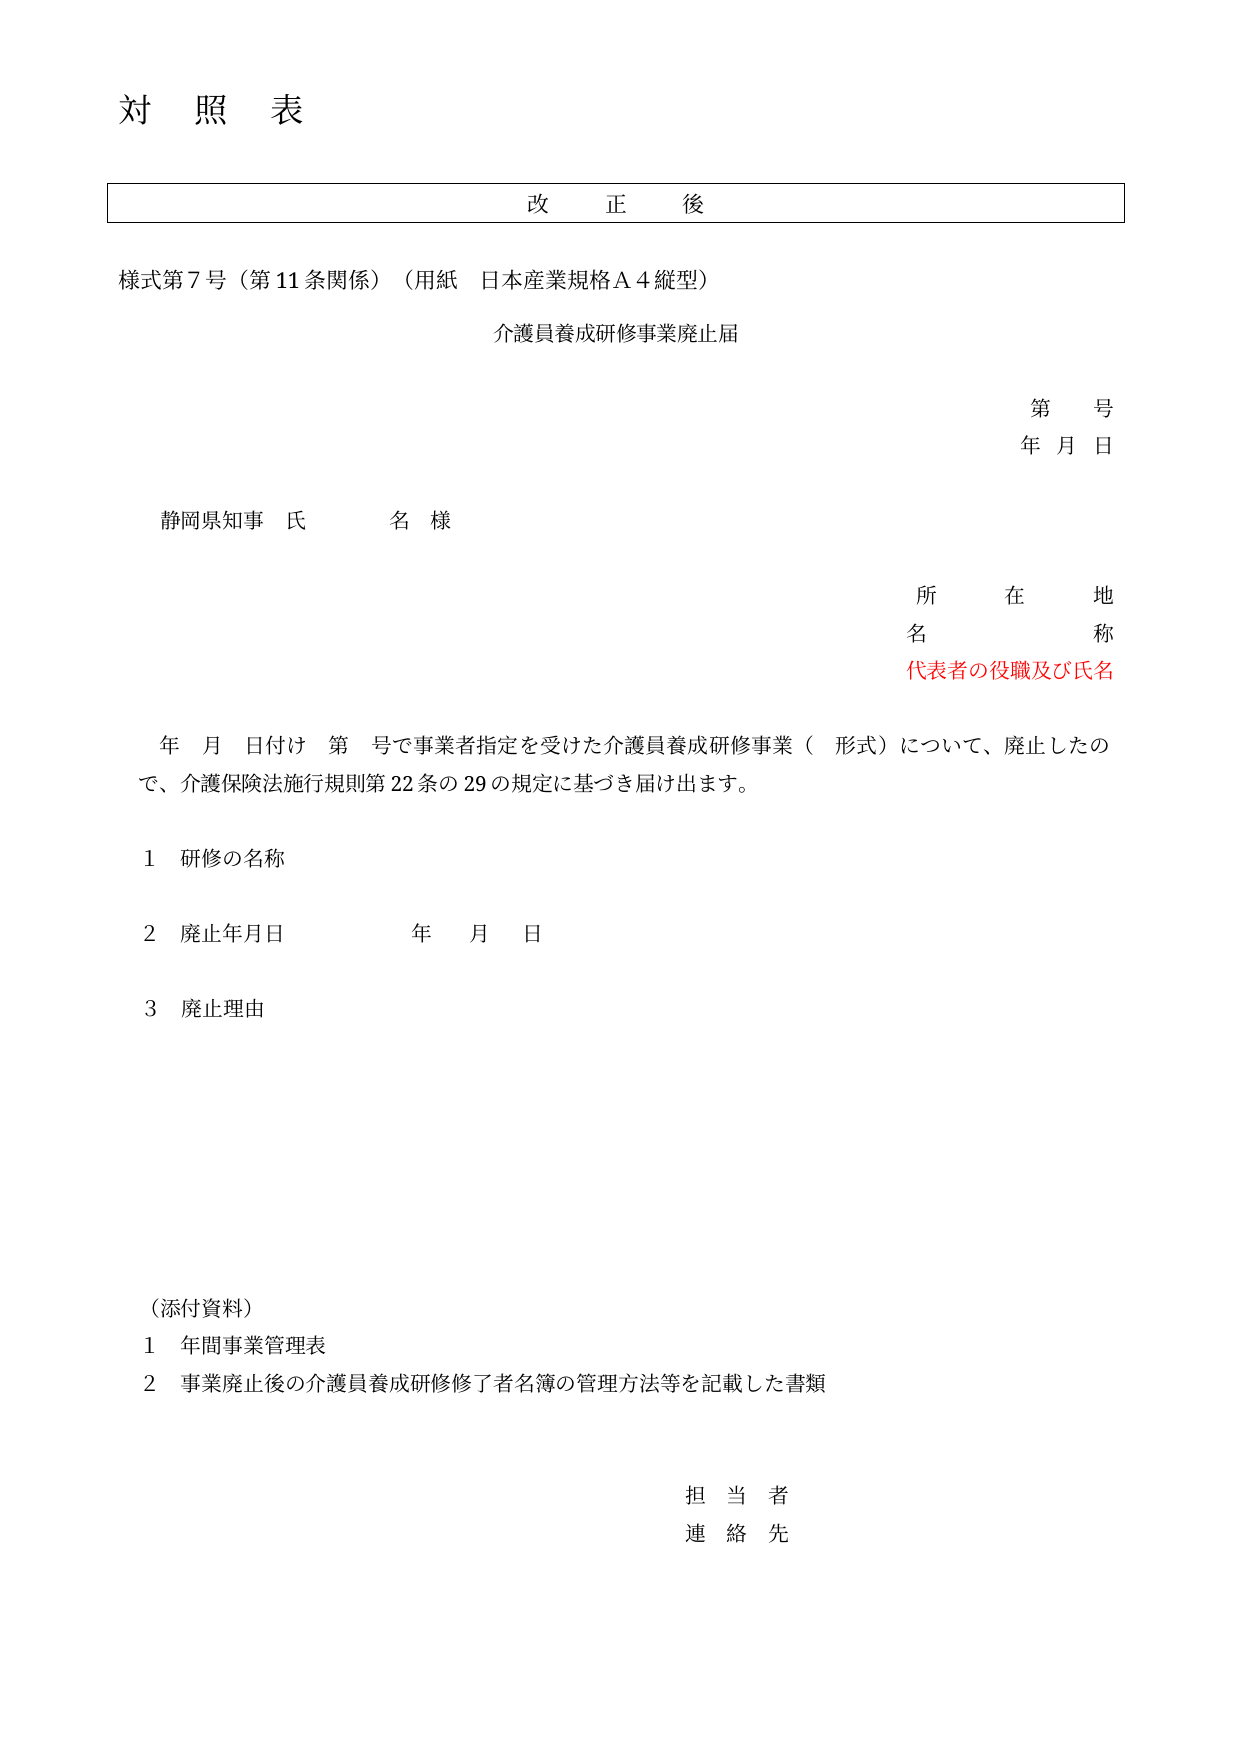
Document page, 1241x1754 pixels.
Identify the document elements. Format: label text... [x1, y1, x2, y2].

table_cell 様式第７号（第11条関係）（用紙 日本産業規格Ａ４縦型） 介護員養成研修事業廃止届 第 号 年 月 日 静岡県知事 氏 名 様 所 在 地 名 称 代表者の役職及び氏名 年 月 日付け 第 号で事業者指定を受けた介護員養成研修事業（ 形式）について、廃止したので、介護保険法施行規則第22条の29の規定に基づき届け出ます。 １ 研修の名称 ２ 廃止年月日 年 月 日 ３ 廃止理由 （添付資料） １ 年間事業管理表 ２ 事業廃止後の介護員養成研修修了者名簿の管理方法等を記載した書類 担 当 者 連 絡 先 [108, 223, 1124, 1671]
text 対 照 表 [118, 71, 1122, 146]
table_header 改 正 後 [108, 184, 1124, 222]
